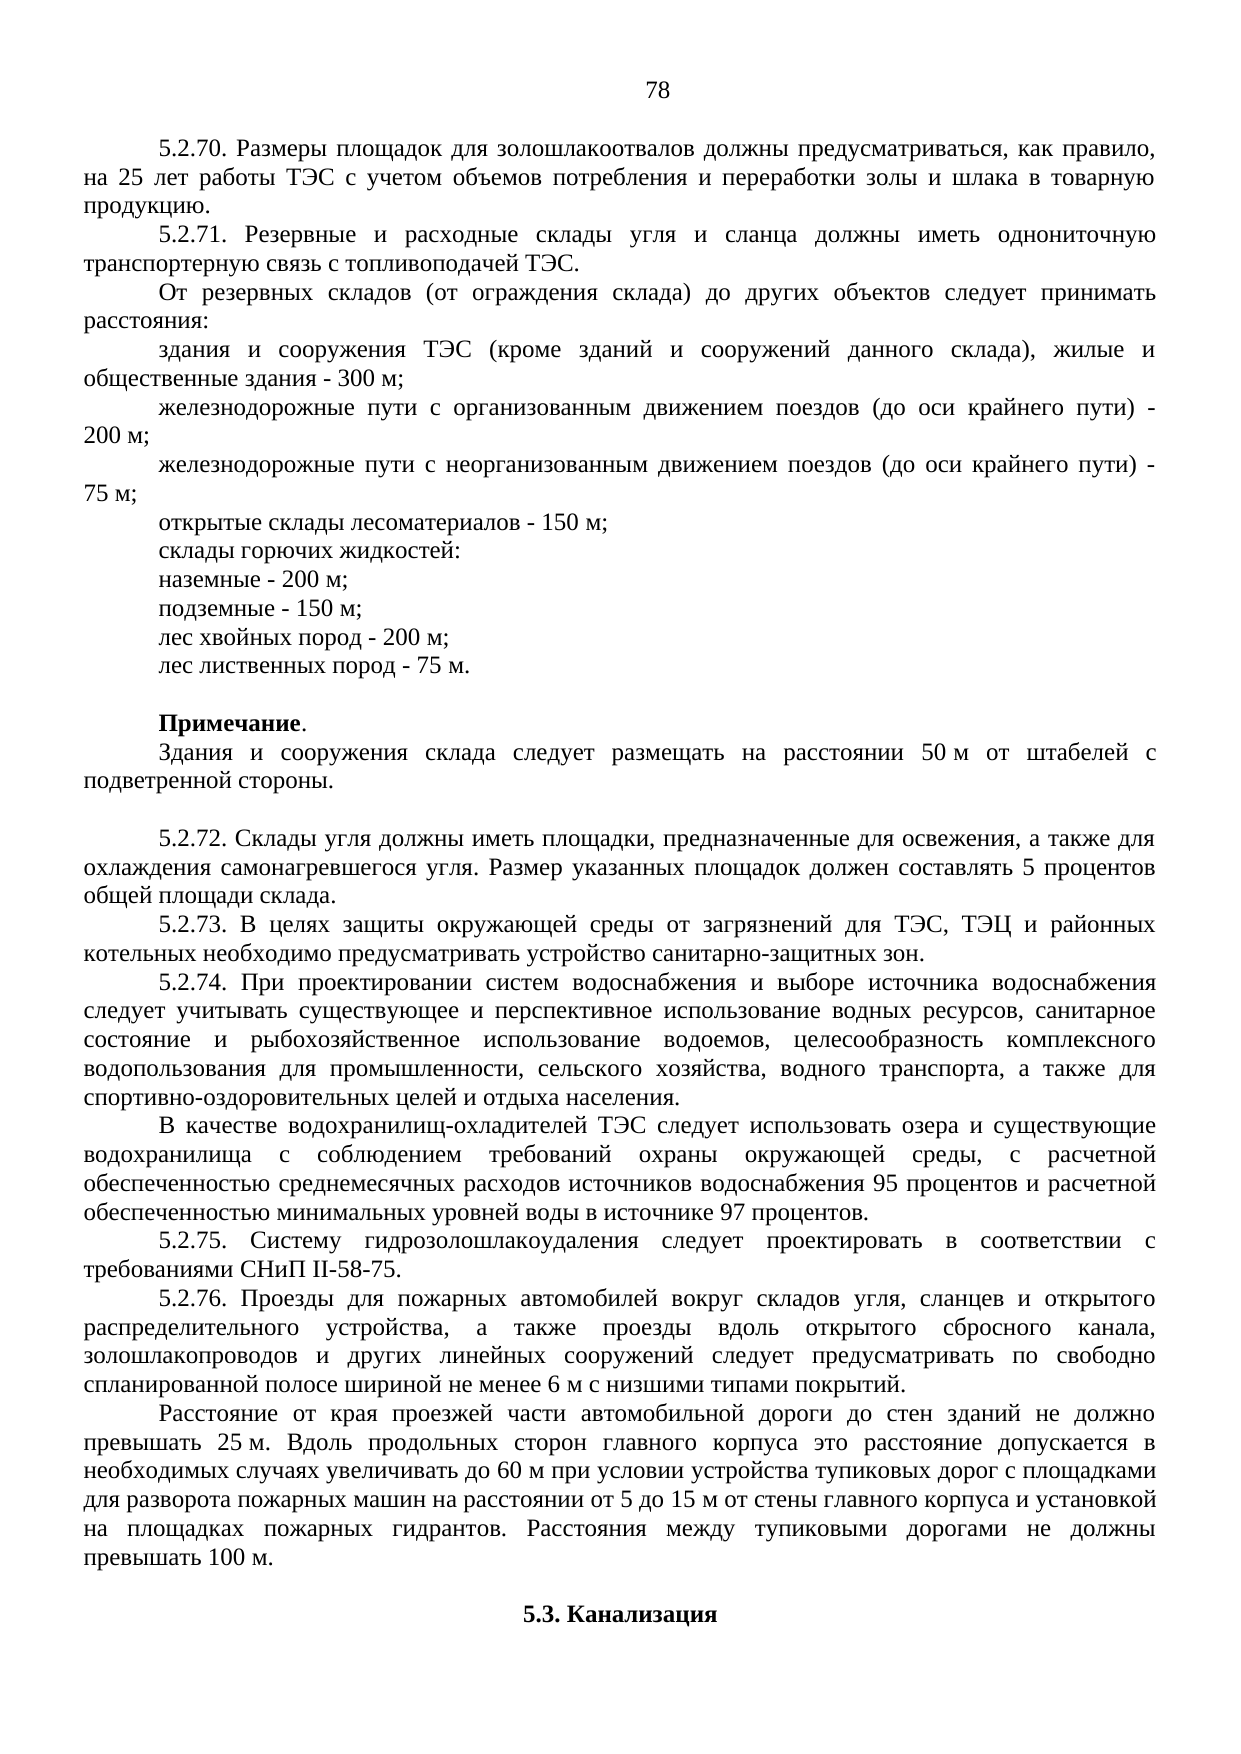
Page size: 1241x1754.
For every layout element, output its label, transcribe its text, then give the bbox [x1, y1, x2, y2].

text здания и сооружения ТЭС (кроме зданий и сооружений данного склада), жилые и общественные здания - 300 м; [83, 334, 1157, 392]
text Расстояние от края проезжей части автомобильной дороги до стен зданий не должно превышать 25 м. Вдоль продольных сторон главного корпуса это расстояние допускается в необходимых случаях увеличивать до 60 м при условии устройства тупиковых дорог с площадками для разворота пожарных машин на расстоянии от 5 до 15 м от стены главного корпуса и установкой на площадках пожарных гидрантов. Расстояния между тупиковыми дорогами не должны превышать 100 м. [83, 1398, 1157, 1570]
text 5.2.70. Размеры площадок для золошлакоотвалов должны предусматриваться, как правило, на 25 лет работы ТЭС с учетом объемов потребления и переработки золы и шлака в товарную продукцию. [83, 133, 1157, 219]
text От резервных складов (от ограждения склада) до других объектов следует принимать расстояния: [83, 277, 1157, 334]
text лес хвойных пород - 200 м; [83, 622, 1157, 650]
text железнодорожные пути с организованным движением поездов (до оси крайнего пути) - 200 м; [83, 392, 1157, 449]
text лес лиственных пород - 75 м. [83, 650, 1157, 679]
text 5.2.73. В целях защиты окружающей среды от загрязнений для ТЭС, ТЭЦ и районных котельных необходимо предусматривать устройство санитарно-защитных зон. [83, 909, 1157, 967]
text наземные - 200 м; [83, 564, 1157, 593]
text 5.2.74. При проектировании систем водоснабжения и выборе источника водоснабжения следует учитывать существующее и перспективное использование водных ресурсов, санитарное состояние и рыбохозяйственное использование водоемов, целесообразность комплексного водопользования для промышленности, сельского хозяйства, водного транспорта, а также для спортивно-оздоровительных целей и отдыха населения. [83, 967, 1157, 1110]
text подземные - 150 м; [83, 593, 1157, 622]
text открытые склады лесоматериалов - 150 м; [83, 507, 1157, 535]
text 5.2.75. Систему гидрозолошлакоудаления следует проектировать в соответствии с требованиями СНиП II-58-75. [83, 1225, 1157, 1283]
subtitle 5.3. Канализация [83, 1599, 1157, 1628]
text Примечание. [83, 708, 1157, 737]
text 5.2.72. Склады угля должны иметь площадки, предназначенные для освежения, а также для охлаждения самонагревшегося угля. Размер указанных площадок должен составлять 5 процентов общей площади склада. [83, 823, 1157, 909]
text Здания и сооружения склада следует размещать на расстоянии 50 м от штабелей с подветренной стороны. [83, 737, 1157, 794]
text 5.2.76. Проезды для пожарных автомобилей вокруг складов угля, сланцев и открытого распределительного устройства, а также проезды вдоль открытого сбросного канала, золошлакопроводов и других линейных сооружений следует предусматривать по свободно спланированной полосе шириной не менее 6 м с низшими типами покрытий. [83, 1283, 1157, 1398]
text склады горючих жидкостей: [83, 535, 1157, 564]
text железнодорожные пути с неорганизованным движением поездов (до оси крайнего пути) - 75 м; [83, 449, 1157, 507]
text В качестве водохранилищ-охладителей ТЭС следует использовать озера и существующие водохранилища с соблюдением требований охраны окружающей среды, с расчетной обеспеченностью среднемесячных расходов источников водоснабжения 95 процентов и расчетной обеспеченностью минимальных уровней воды в источнике 97 процентов. [83, 1110, 1157, 1225]
text 5.2.71. Резервные и расходные склады угля и сланца должны иметь однониточную транспортерную связь с топливоподачей ТЭС. [83, 219, 1157, 277]
